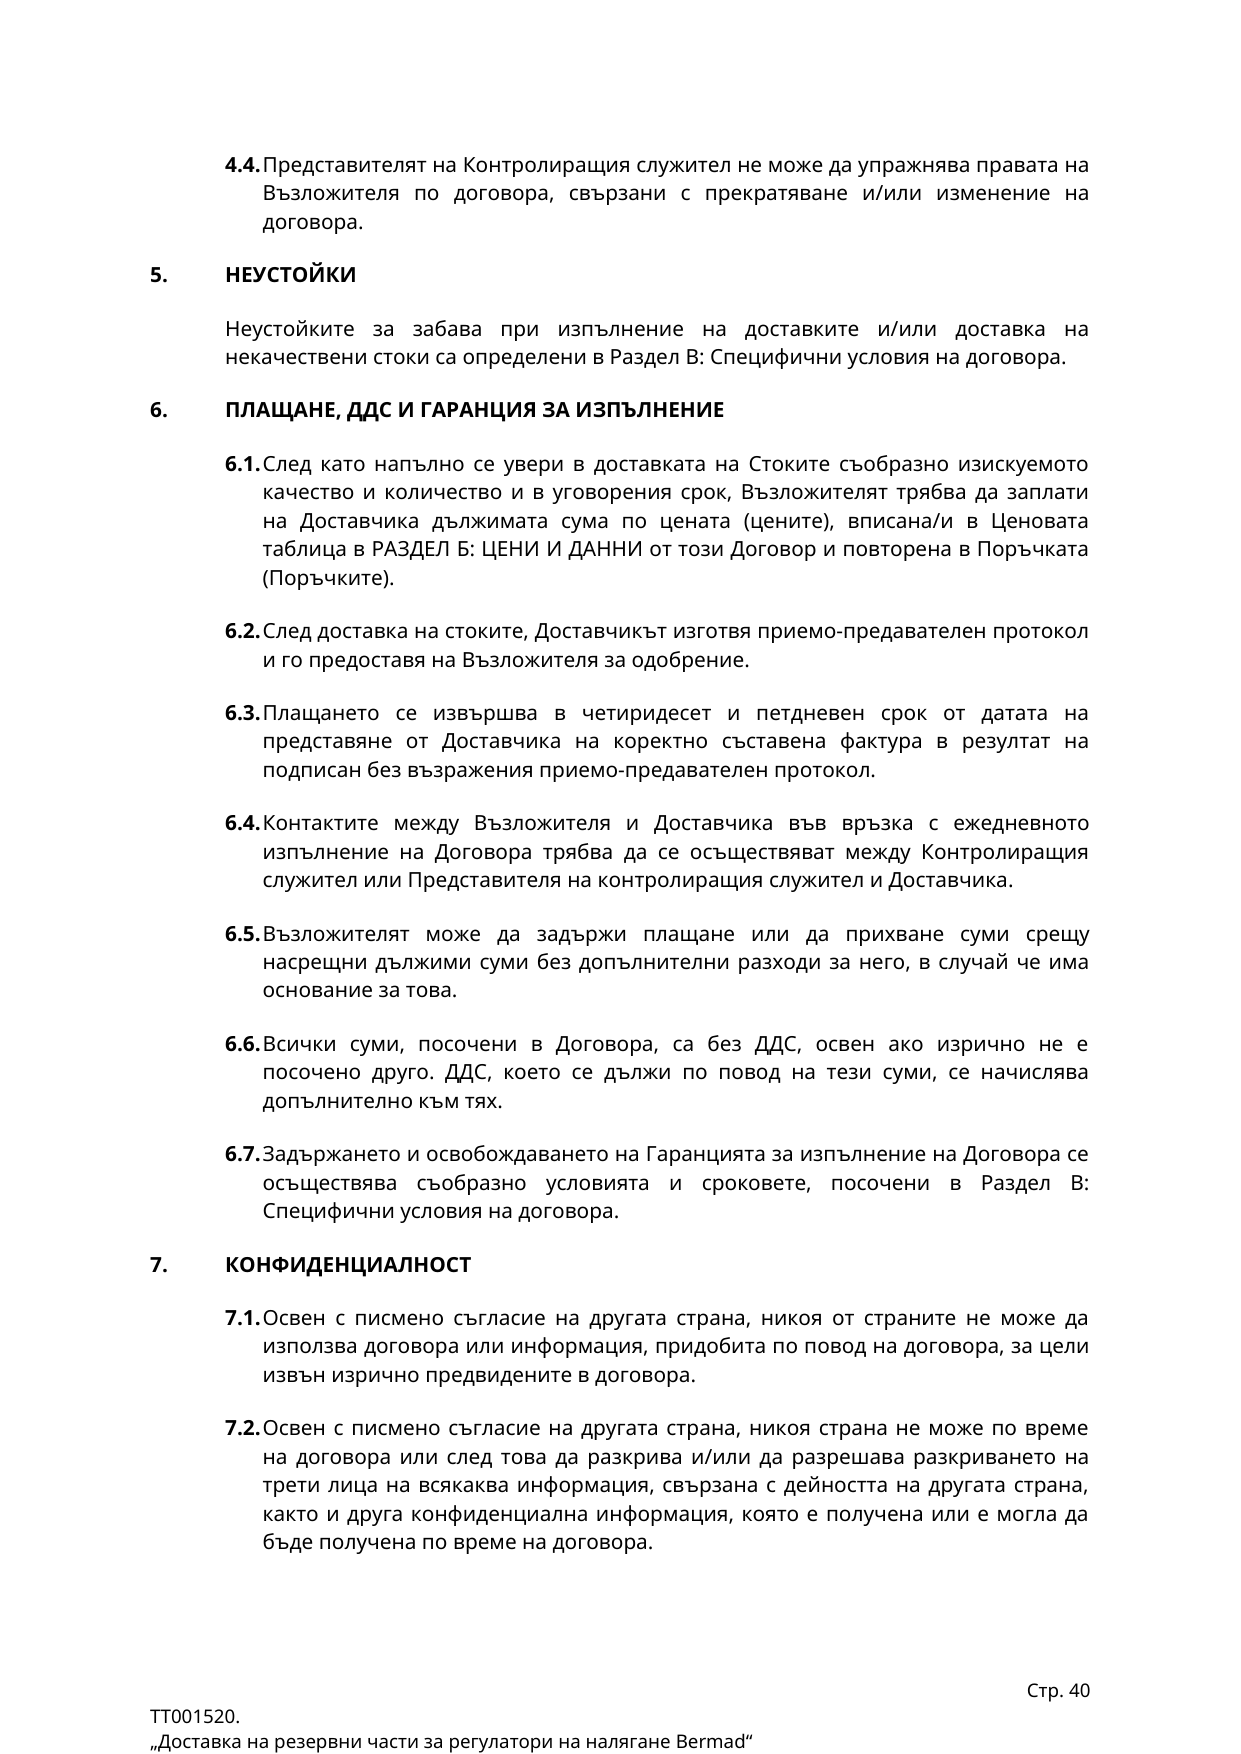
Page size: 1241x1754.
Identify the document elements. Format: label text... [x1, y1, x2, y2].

list Представителят на Контролиращия служител не може да упражнява правата на Възложителя по договора, свързани с прекратяване и/или изменение на договора. [225, 150, 1090, 235]
list Освен с писмено съгласие на другата страна, никоя страна не може по време на договора или след това да разкрива и/или да разрешава разкриването на трети лица на всякаква информация, свързана с дейността на другата страна, както и друга конфиденциална информация, която е получена или е могла да бъде получена по време на договора. [225, 1413, 1090, 1556]
list НЕУСТОЙКИ [150, 260, 1090, 289]
list Задържането и освобождаването на Гаранцията за изпълнение на Договора се осъществява съобразно условията и сроковете, посочени в Раздел В: Специфични условия на договора. [225, 1139, 1090, 1225]
list Освен с писмено съгласие на другата страна, никоя от страните не може да използва договора или информация, придобита по повод на договора, за цели извън изрично предвидените в договора. [225, 1303, 1090, 1388]
list Всички суми, посочени в Договора, са без ДДС, освен ако изрично не е посочено друго. ДДС, което се дължи по повод на тези суми, се начислява допълнително към тях. [225, 1029, 1090, 1114]
list След доставка на стоките, Доставчикът изготвя приемо-предавателен протокол и го предоставя на Възложителя за одобрение. [225, 616, 1090, 673]
list КОНФИДЕНЦИАЛНОСТ [150, 1250, 1090, 1278]
list Възложителят може да задържи плащане или да прихване суми срещу насрещни дължими суми без допълнителни разходи за него, в случай че има основание за това. [225, 919, 1090, 1004]
list ПЛАЩАНЕ, ДДС И ГАРАНЦИЯ ЗА ИЗПЪЛНЕНИЕ [150, 396, 1090, 424]
text Неустойките за забава при изпълнение на доставките и/или доставка на некачествени стоки са определени в Раздел В: Специфични условия на договора. [225, 314, 1090, 371]
list След като напълно се увери в доставката на Стоките съобразно изискуемото качество и количество и в уговорения срок, Възложителят трябва да заплати на Доставчика дължимата сума по цената (цените), вписана/и в Ценовата таблица в РАЗДЕЛ Б: ЦЕНИ И ДАННИ от този Договор и повторена в Поръчката (Поръчките). [225, 449, 1090, 591]
list Плащането се извършва в четиридесет и петдневен срок от датата на представяне от Доставчика на коректно съставена фактура в резултат на подписан без възражения приемо-предавателен протокол. [225, 698, 1090, 783]
list Контактите между Възложителя и Доставчика във връзка с ежедневното изпълнение на Договора трябва да се осъществяват между Контролиращия служител или Представителя на контролиращия служител и Доставчика. [225, 808, 1090, 894]
